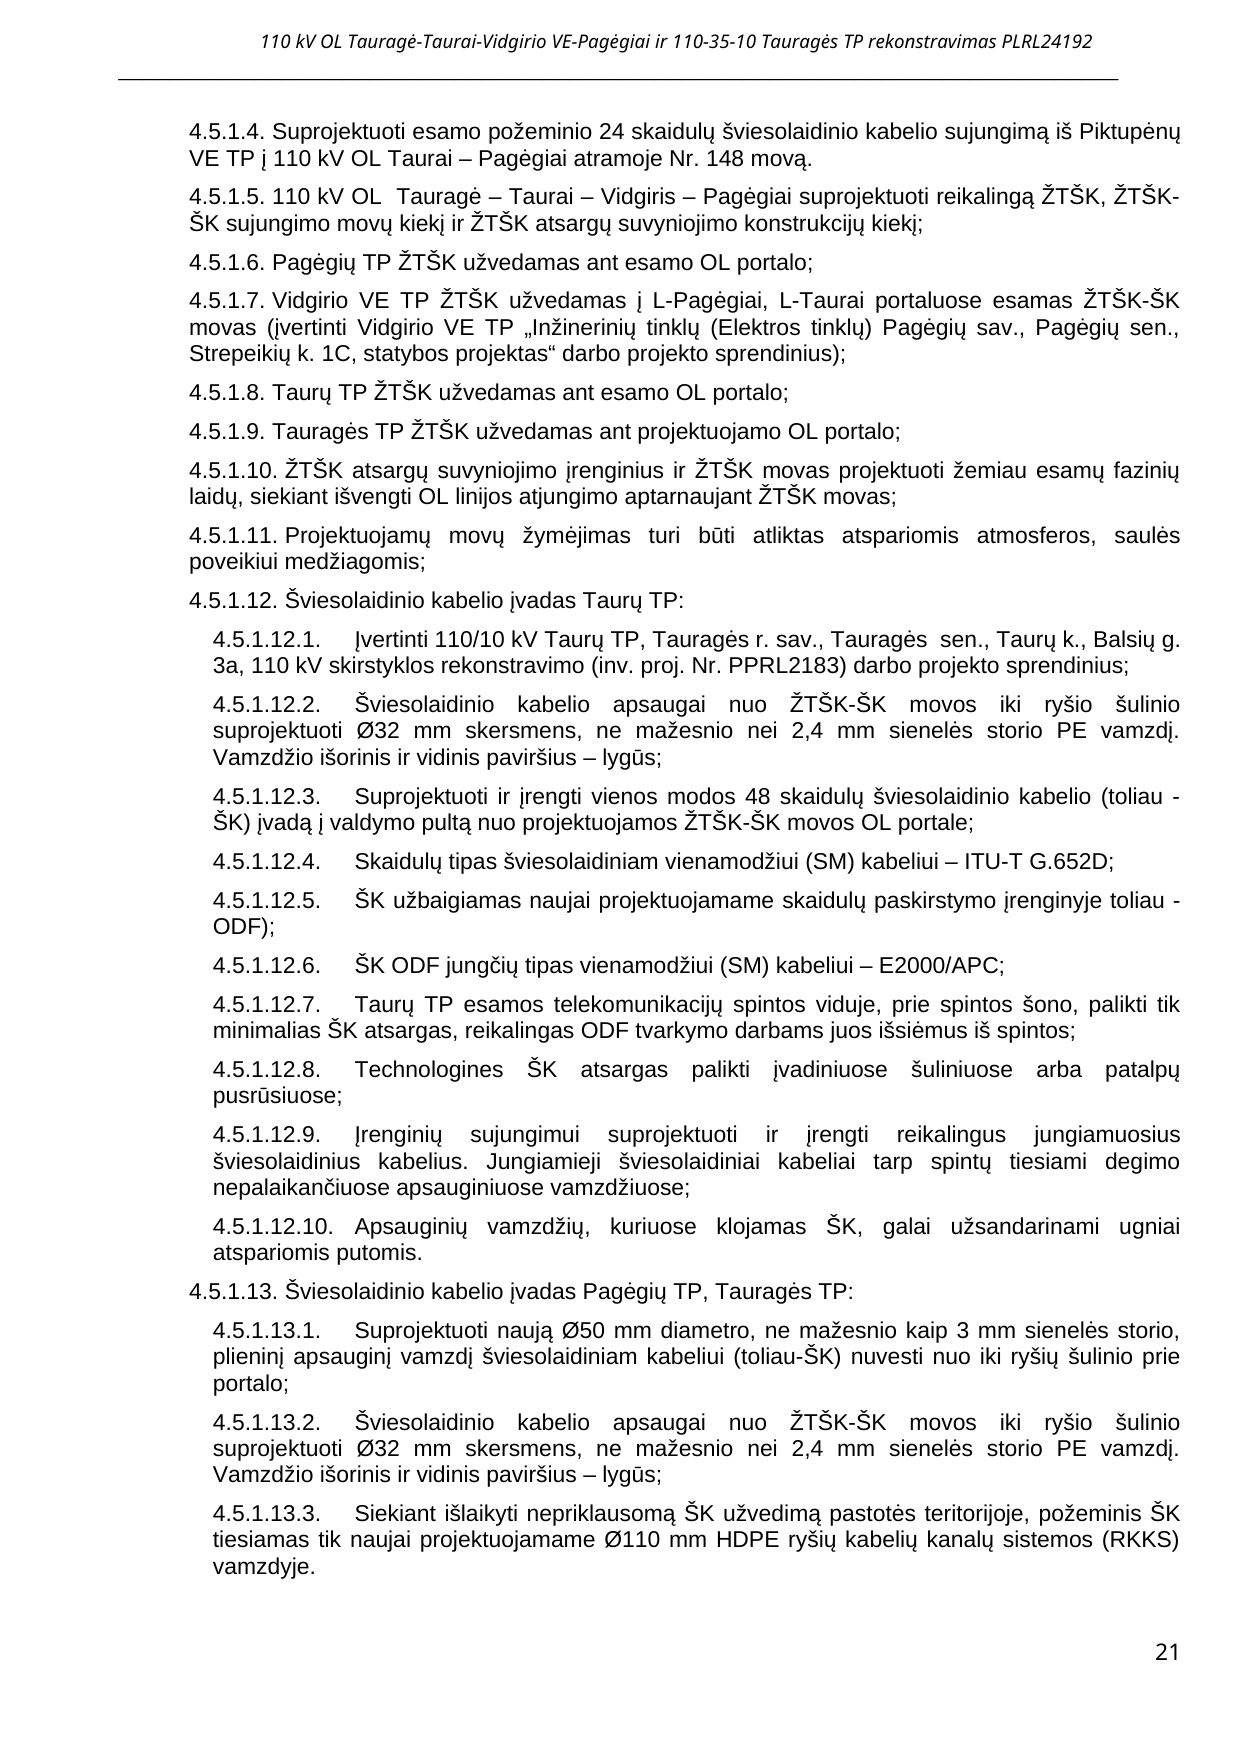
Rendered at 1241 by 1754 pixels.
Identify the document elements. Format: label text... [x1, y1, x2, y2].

text ŠK ODF jungčių tipas vienamodžiui (SM) kabeliui – E2000/APC; [213, 952, 1181, 978]
text Suprojektuoti esamo požeminio 24 skaidulų šviesolaidinio kabelio sujungimą iš Piktupėnų VE TP į 110 kV OL Taurai – Pagėgiai atramoje Nr. 148 movą. [189, 118, 1181, 171]
text Tauragės TP ŽTŠK užvedamas ant projektuojamo OL portalo; [189, 418, 1181, 444]
text Skaidulų tipas šviesolaidiniam vienamodžiui (SM) kabeliui – ITU-T G.652D; [213, 848, 1181, 874]
text Apsauginių vamzdžių, kuriuose klojamas ŠK, galai užsandarinami ugniai atspariomis putomis. [213, 1213, 1181, 1266]
text Technologines ŠK atsargas palikti įvadiniuose šuliniuose arba patalpų pusrūsiuose; [213, 1056, 1181, 1109]
text Pagėgių TP ŽTŠK užvedamas ant esamo OL portalo; [189, 248, 1181, 275]
text Šviesolaidinio kabelio apsaugai nuo ŽTŠK-ŠK movos iki ryšio šulinio suprojektuoti Ø32 mm skersmens, ne mažesnio nei 2,4 mm sienelės storio PE vamzdį. Vamzdžio išorinis ir vidinis paviršius – lygūs; [213, 1408, 1181, 1487]
text Taurų TP ŽTŠK užvedamas ant esamo OL portalo; [189, 379, 1181, 405]
text Šviesolaidinio kabelio įvadas Taurų TP: [189, 587, 1181, 613]
text Šviesolaidinio kabelio apsaugai nuo ŽTŠK-ŠK movos iki ryšio šulinio suprojektuoti Ø32 mm skersmens, ne mažesnio nei 2,4 mm sienelės storio PE vamzdį. Vamzdžio išorinis ir vidinis paviršius – lygūs; [213, 691, 1181, 770]
text 110 kV OL Tauragė – Taurai – Vidgiris – Pagėgiai suprojektuoti reikalingą ŽTŠK, ŽTŠK-ŠK sujungimo movų kiekį ir ŽTŠK atsargų suvyniojimo konstrukcijų kiekį; [189, 183, 1181, 236]
text Vidgirio VE TP ŽTŠK užvedamas į L-Pagėgiai, L-Taurai portaluose esamas ŽTŠK-ŠK movas (įvertinti Vidgirio VE TP „Inžinerinių tinklų (Elektros tinklų) Pagėgių sav., Pagėgių sen., Strepeikių k. 1C, statybos projektas“ darbo projekto sprendinius); [189, 287, 1181, 366]
text Projektuojamų movų žymėjimas turi būti atliktas atspariomis atmosferos, saulės poveikiui medžiagomis; [189, 522, 1181, 574]
text Įrenginių sujungimui suprojektuoti ir įrengti reikalingus jungiamuosius šviesolaidinius kabelius. Jungiamieji šviesolaidiniai kabeliai tarp spintų tiesiami degimo nepalaikančiuose apsauginiuose vamzdžiuose; [213, 1121, 1181, 1200]
text ŽTŠK atsargų suvyniojimo įrenginius ir ŽTŠK movas projektuoti žemiau esamų fazinių laidų, siekiant išvengti OL linijos atjungimo aptarnaujant ŽTŠK movas; [189, 457, 1181, 509]
text Įvertinti 110/10 kV Taurų TP, Tauragės r. sav., Tauragės sen., Taurų k., Balsių g. 3a, 110 kV skirstyklos rekonstravimo (inv. proj. Nr. PPRL2183) darbo projekto sprendinius; [213, 626, 1181, 679]
text Taurų TP esamos telekomunikacijų spintos viduje, prie spintos šono, palikti tik minimalias ŠK atsargas, reikalingas ODF tvarkymo darbams juos išsiėmus iš spintos; [213, 991, 1181, 1043]
text Siekiant išlaikyti nepriklausomą ŠK užvedimą pastotės teritorijoje, požeminis ŠK tiesiamas tik naujai projektuojamame Ø110 mm HDPE ryšių kabelių kanalų sistemos (RKKS) vamzdyje. [213, 1500, 1181, 1579]
text Suprojektuoti ir įrengti vienos modos 48 skaidulų šviesolaidinio kabelio (toliau - ŠK) įvadą į valdymo pultą nuo projektuojamos ŽTŠK-ŠK movos OL portale; [213, 783, 1181, 835]
text Suprojektuoti naują Ø50 mm diametro, ne mažesnio kaip 3 mm sienelės storio, plieninį apsauginį vamzdį šviesolaidiniam kabeliui (toliau-ŠK) nuvesti nuo iki ryšių šulinio prie portalo; [213, 1317, 1181, 1396]
text Šviesolaidinio kabelio įvadas Pagėgių TP, Tauragės TP: [189, 1278, 1181, 1304]
text ŠK užbaigiamas naujai projektuojamame skaidulų paskirstymo įrenginyje toliau - ODF); [213, 887, 1181, 939]
